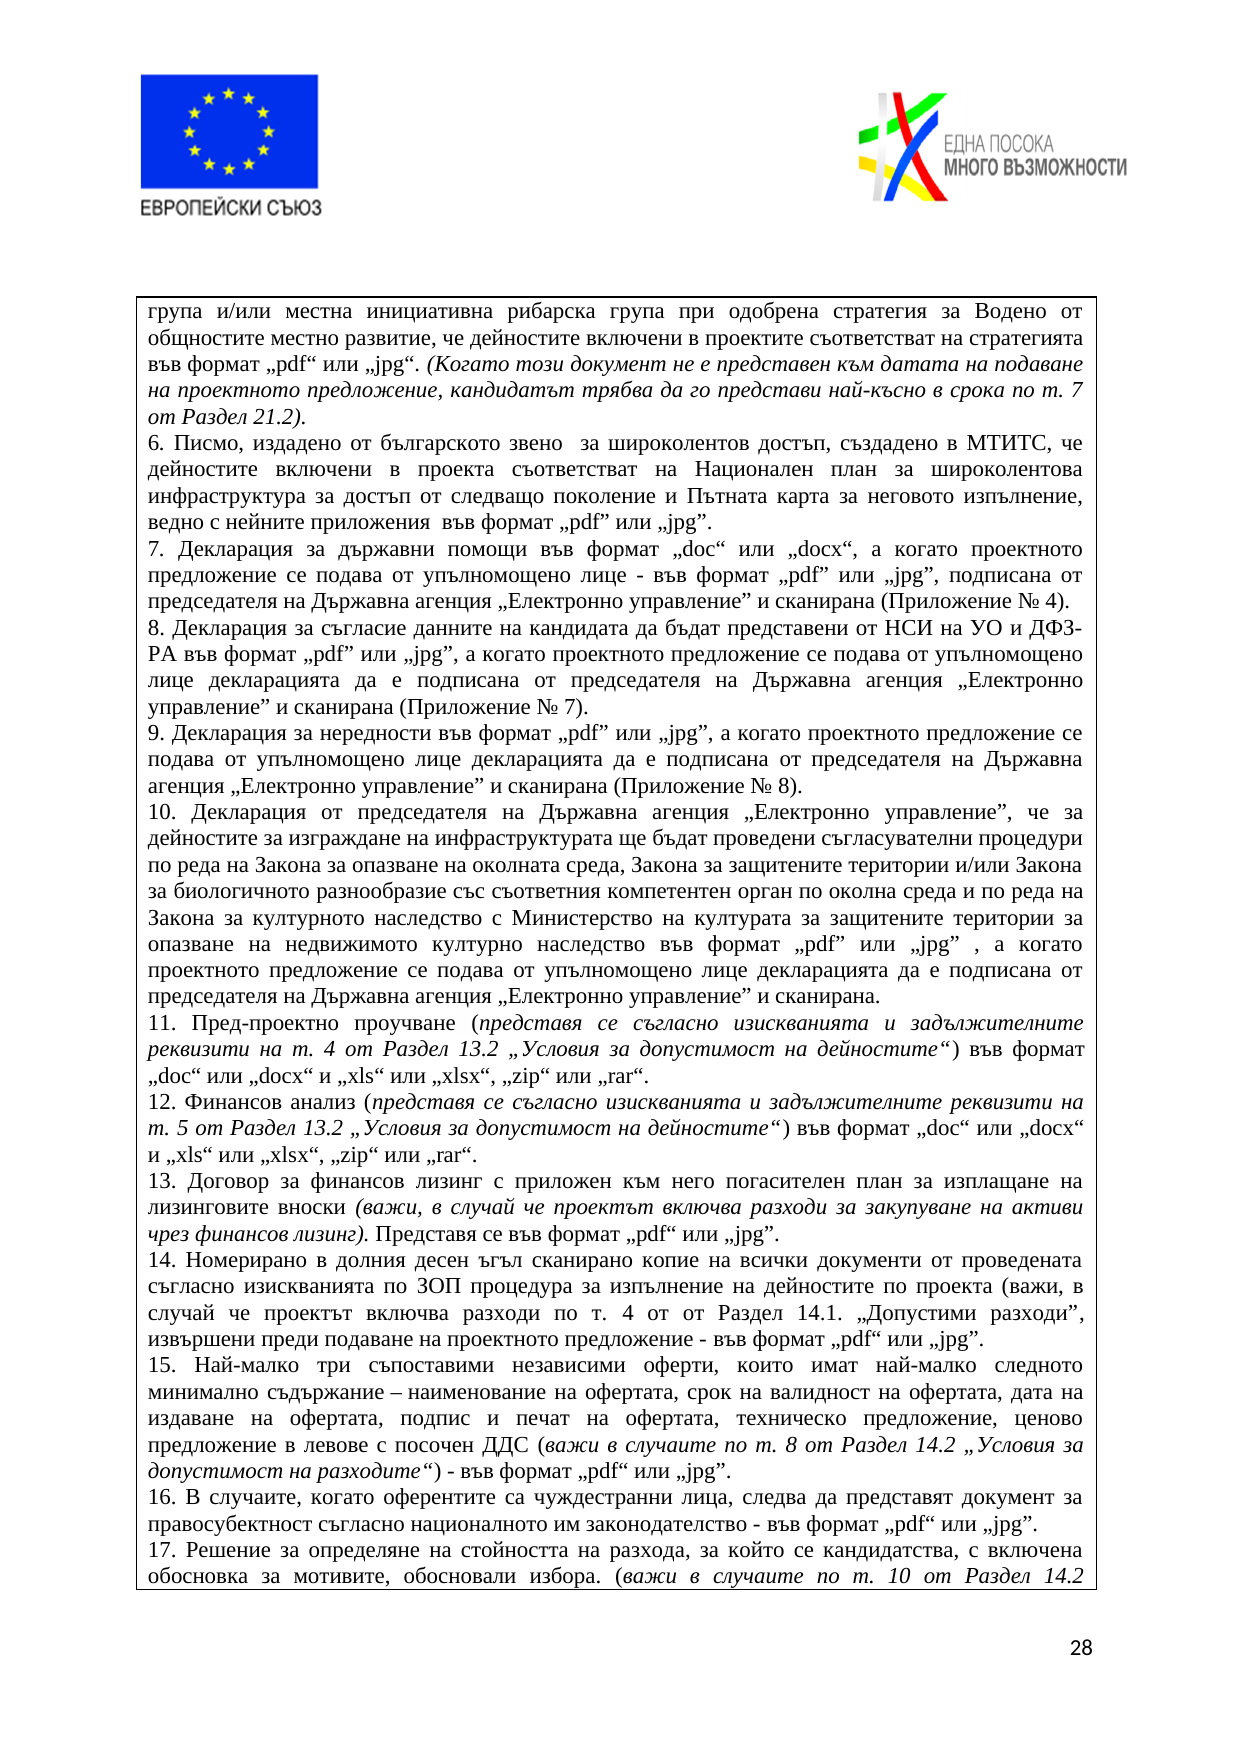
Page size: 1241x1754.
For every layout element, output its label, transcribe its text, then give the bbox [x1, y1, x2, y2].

picture [140, 73, 324, 219]
picture [851, 88, 1130, 204]
